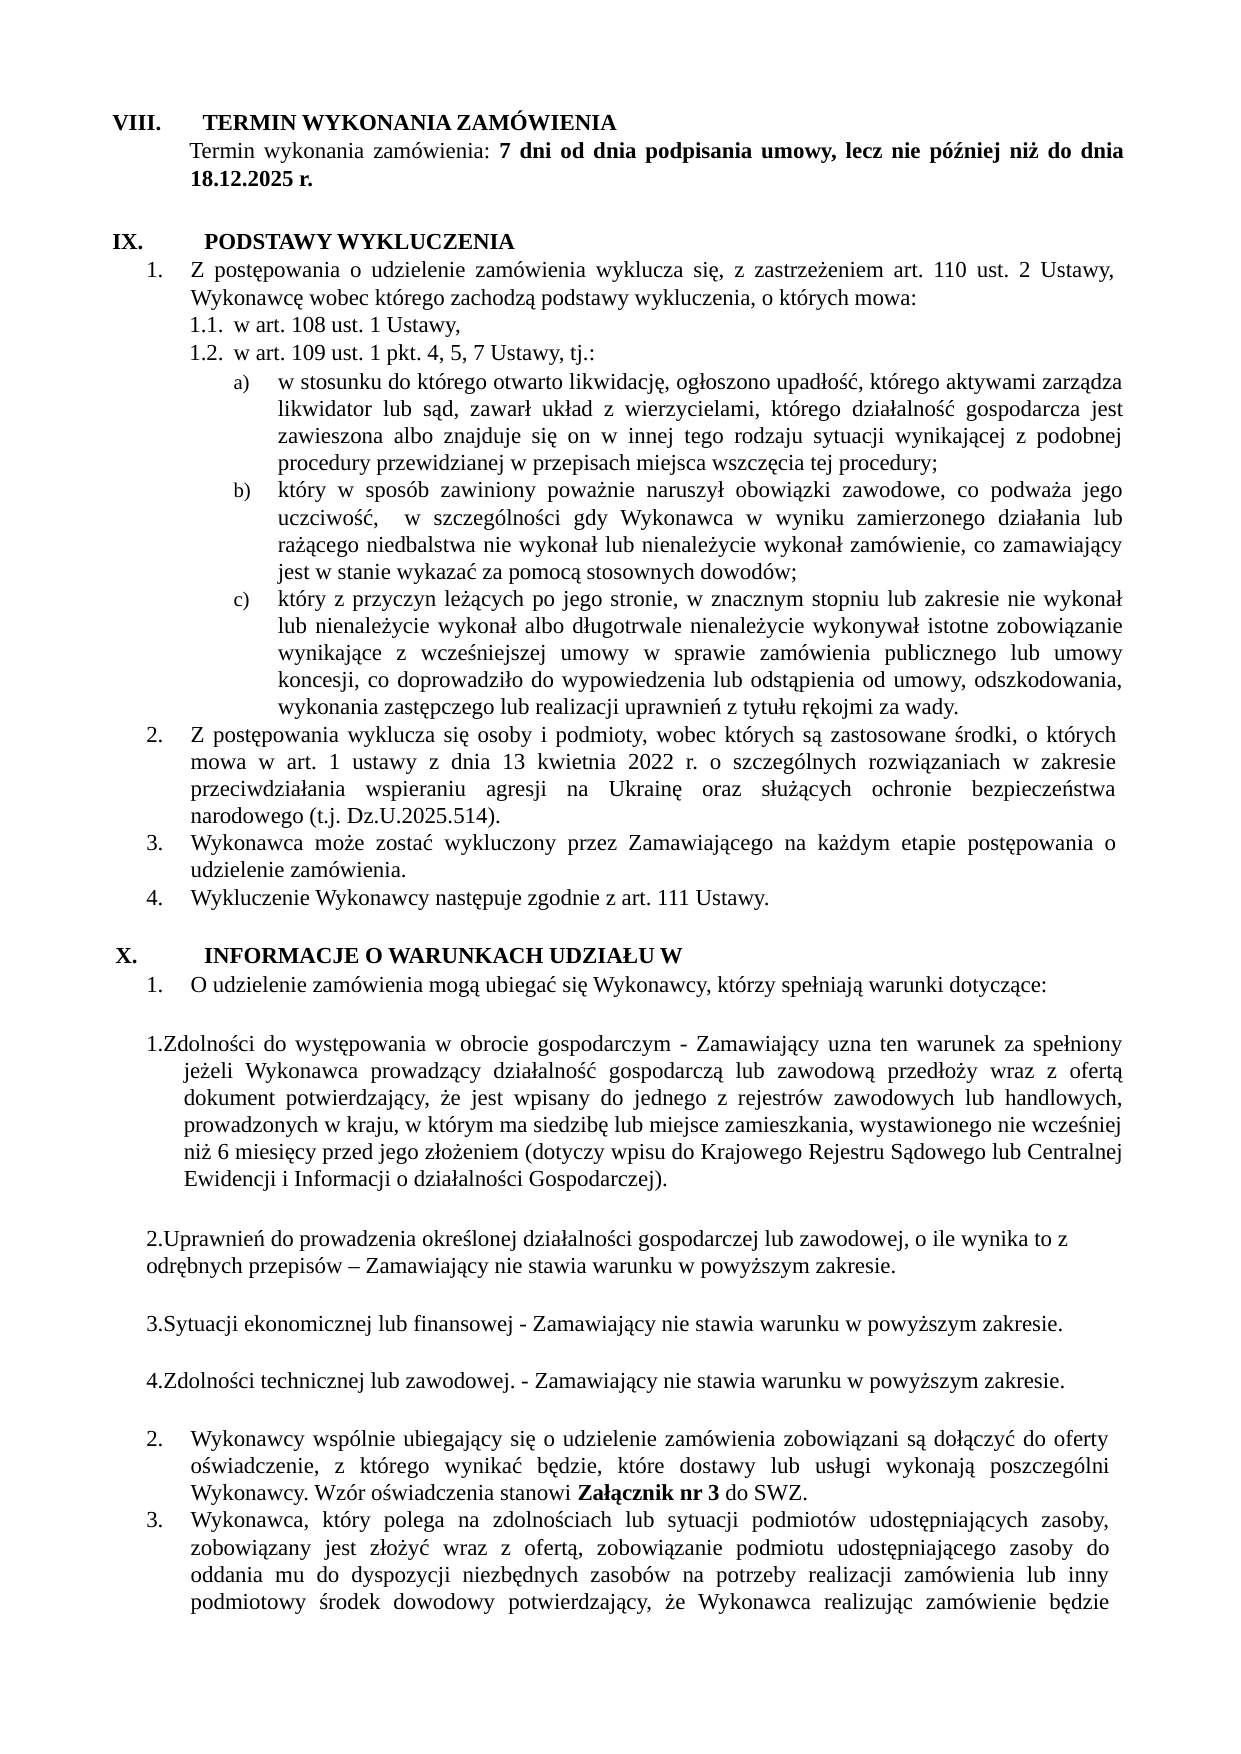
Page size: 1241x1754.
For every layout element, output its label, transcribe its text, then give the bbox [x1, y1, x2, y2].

list INFORMACJE O WARUNKACH UDZIAŁU W [115, 942, 1124, 968]
list Wykluczenie Wykonawcy następuje zgodnie z art. 111 Ustawy. [146, 884, 1117, 910]
list który w sposób zawiniony poważnie naruszył obowiązki zawodowe, co podważa jego uczciwość, w szczególności gdy Wykonawca w wyniku zamierzonego działania lub rażącego niedbalstwa nie wykonał lub nienależycie wykonał zamówienie, co zamawiający jest w stanie wykazać za pomocą stosownych dowodów; [233, 476, 1124, 584]
text 2.Uprawnień do prowadzenia określonej działalności gospodarczej lub zawodowej, o ile wynika to z [146, 1225, 1124, 1251]
subtitle IX. PODSTAWY WYKLUCZENIA [86, 228, 1129, 254]
text odrębnych przepisów – Zamawiający nie stawia warunku w powyższym zakresie. [146, 1252, 1124, 1278]
list Z postępowania wyklucza się osoby i podmioty, wobec których są zastosowane środki, o których mowa w art. 1 ustawy z dnia 13 kwietnia 2022 r. o szczególnych rozwiązaniach w zakresie przeciwdziałania wspieraniu agresji na Ukrainę oraz służących ochronie bezpieczeństwa narodowego (t.j. Dz.U.2025.514). [146, 721, 1117, 828]
text 4.Zdolności technicznej lub zawodowej. - Zamawiający nie stawia warunku w powyższym zakresie. [146, 1367, 1124, 1394]
list w art. 108 ust. 1 Ustawy, [189, 311, 1124, 337]
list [146, 1506, 1111, 1614]
list w stosunku do którego otwarto likwidację, ogłoszono upadłość, którego aktywami zarządza likwidator lub sąd, zawarł układ z wierzycielami, którego działalność gospodarcza jest zawieszona albo znajduje się on w innej tego rodzaju sytuacji wynikającej z podobnej procedury przewidzianej w przepisach miejsca wszczęcia tej procedury; [233, 368, 1124, 475]
list Wykonawcy wspólnie ubiegający się o udzielenie zamówienia zobowiązani są dołączyć do oferty oświadczenie, z którego wynikać będzie, które dostawy lub usługi wykonają poszczególni Wykonawcy. Wzór oświadczenia stanowi Załącznik nr 3 do SWZ. [146, 1425, 1111, 1505]
subtitle VIII. TERMIN WYKONANIA ZAMÓWIENIA [86, 109, 1129, 135]
list O udzielenie zamówienia mogą ubiegać się Wykonawcy, którzy spełniają warunki dotyczące: [146, 971, 1111, 997]
text 1.Zdolności do występowania w obrocie gospodarczym - Zamawiający uzna ten warunek za spełniony jeżeli Wykonawca prowadzący działalność gospodarczą lub zawodową przedłoży wraz z ofertą dokument potwierdzający, że jest wpisany do jednego z rejestrów zawodowych lub handlowych, prowadzonych w kraju, w którym ma siedzibę lub miejsce zamieszkania, wystawionego nie wcześniej niż 6 miesięcy przed jego złożeniem (dotyczy wpisu do Krajowego Rejestru Sądowego lub Centralnej Ewidencji i Informacji o działalności Gospodarczej). [146, 1030, 1124, 1192]
list Wykonawca może zostać wykluczony przez Zamawiającego na każdym etapie postępowania o udzielenie zamówienia. [146, 829, 1117, 883]
text Termin wykonania zamówienia: 7 dni od dnia podpisania umowy, lecz nie później niż do dnia 18.12.2025 r. [189, 137, 1124, 191]
list Z postępowania o udzielenie zamówienia wyklucza się, z zastrzeżeniem art. 110 ust. 2 Ustawy, Wykonawcę wobec którego zachodzą podstawy wykluczenia, o których mowa: [146, 256, 1117, 310]
list który z przyczyn leżących po jego stronie, w znacznym stopniu lub zakresie nie wykonał lub nienależycie wykonał albo długotrwale nienależycie wykonywał istotne zobowiązanie wynikające z wcześniejszej umowy w sprawie zamówienia publicznego lub umowy koncesji, co doprowadziło do wypowiedzenia lub odstąpienia od umowy, odszkodowania, wykonania zastępczego lub realizacji uprawnień z tytułu rękojmi za wady. [233, 585, 1124, 720]
text 3.Sytuacji ekonomicznej lub finansowej - Zamawiający nie stawia warunku w powyższym zakresie. [146, 1310, 1124, 1336]
list w art. 109 ust. 1 pkt. 4, 5, 7 Ustawy, tj.: [189, 339, 1124, 366]
